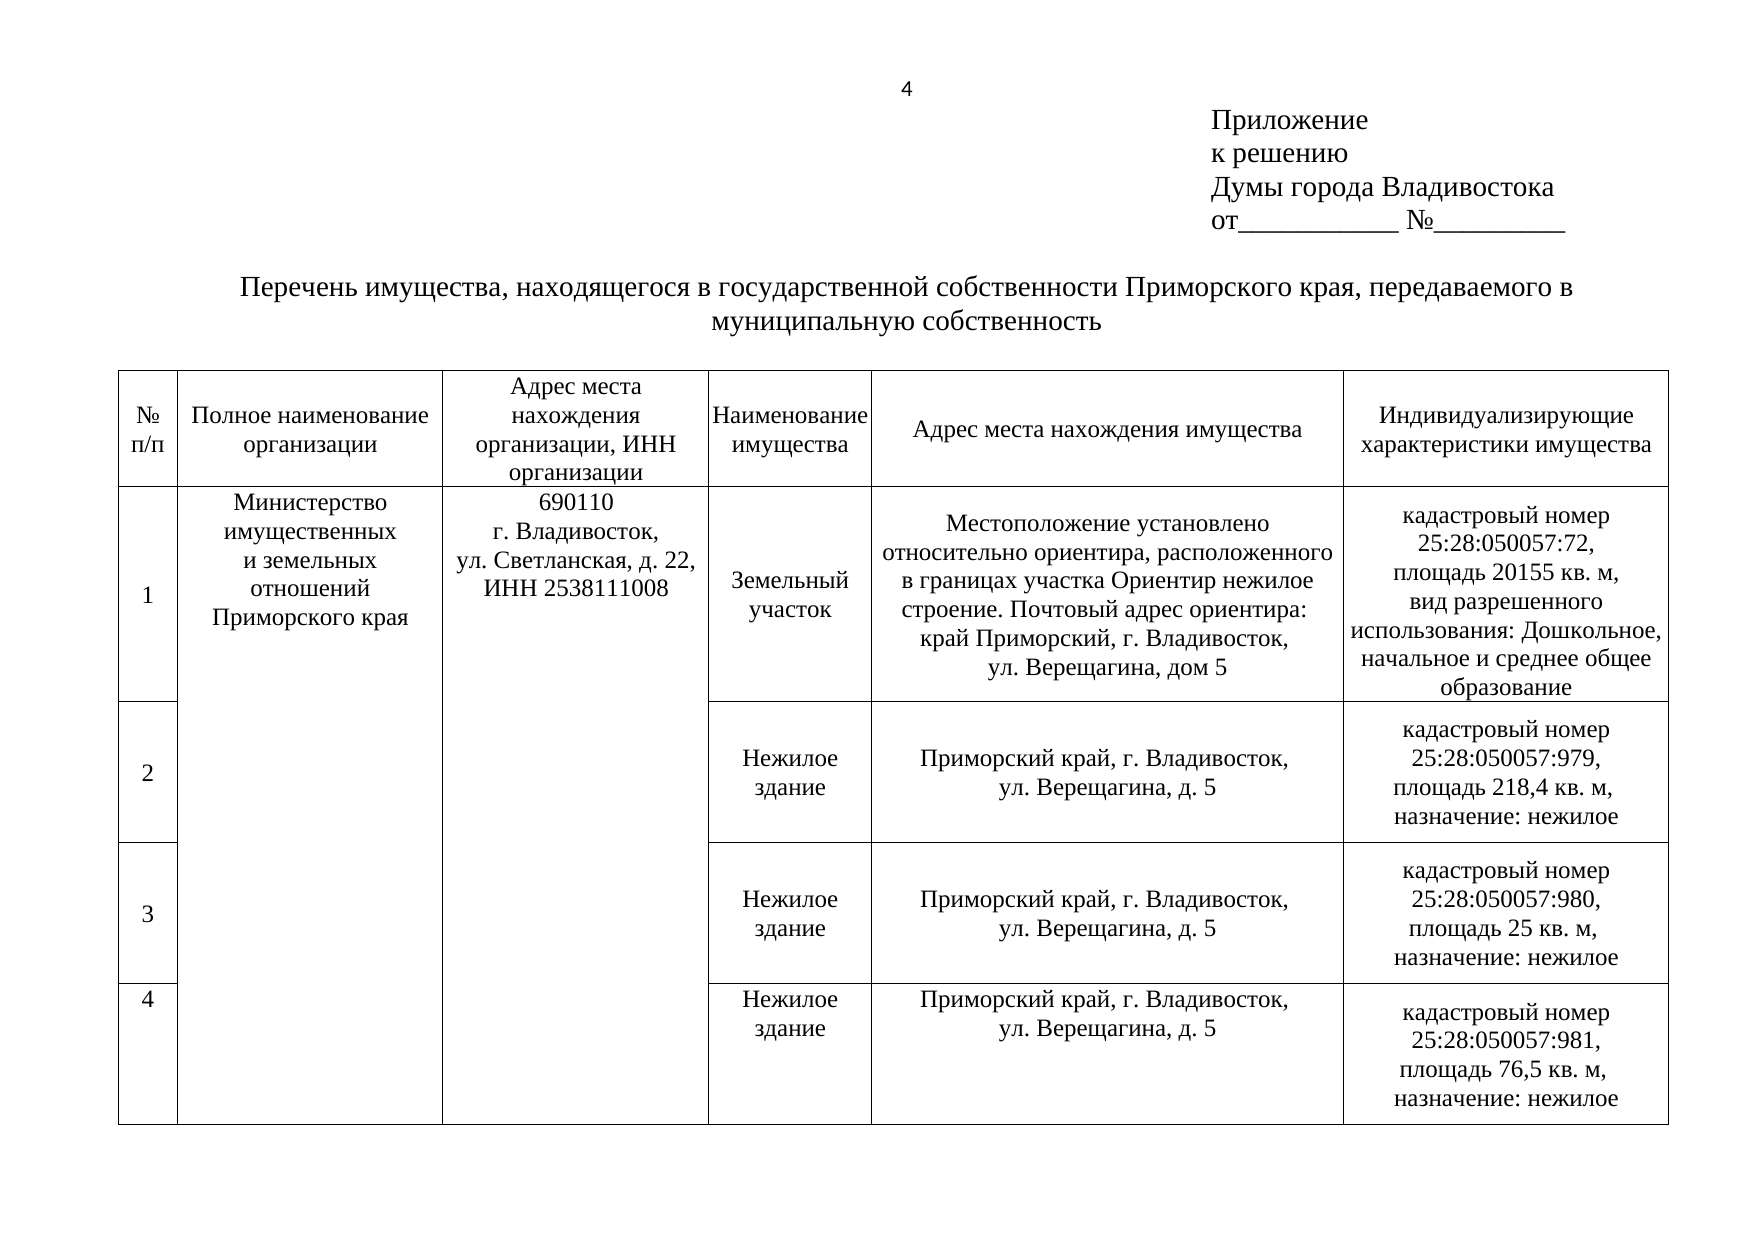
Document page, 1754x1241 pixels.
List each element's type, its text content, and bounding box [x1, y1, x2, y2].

table_header № п/п [119, 371, 177, 486]
table_cell кадастровый номер 25:28:050057:979, площадь 218,4 кв. м, назначение: нежилое [1344, 702, 1668, 842]
table_cell кадастровый номер 25:28:050057:981, площадь 76,5 кв. м, назначение: нежилое [1344, 984, 1668, 1124]
text Перечень имущества, находящегося в государственной собственности Приморского края, передаваемого в муниципальную собственность [148, 269, 1665, 337]
text Думы города Владивостока [148, 169, 1665, 202]
table_cell Местоположение установлено относительно ориентира, расположенного в границах участка Ориентир нежилое строение. Почтовый адрес ориентира: край Приморский, г. Владивосток, ул. Верещагина, дом 5 [872, 487, 1343, 701]
table_cell Министерство имущественных и земельных отношений Приморского края [178, 487, 442, 1124]
table_cell кадастровый номер 25:28:050057:72, площадь 20155 кв. м, вид разрешенного использования: Дошкольное, начальное и среднее общее образование [1344, 487, 1668, 701]
text от___________ №_________ [148, 202, 1665, 269]
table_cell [872, 984, 1343, 1124]
table_cell 3 [119, 843, 177, 983]
table_cell Нежилое здание [709, 843, 871, 983]
table_cell 1 [119, 487, 177, 701]
text к решению [148, 135, 1665, 169]
table_header Полное наименование организации [178, 371, 442, 486]
table_cell 2 [119, 702, 177, 842]
table_cell Приморский край, г. Владивосток, ул. Верещагина, д. 5 [872, 702, 1343, 842]
table_cell Земельный участок [709, 487, 871, 701]
table_header Индивидуализирующие характеристики имущества [1344, 371, 1668, 486]
table_cell Нежилое здание [709, 702, 871, 842]
table_header Наименование имущества [709, 371, 871, 486]
table_header Адрес места нахождения организации, ИНН организации [443, 371, 708, 486]
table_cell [872, 843, 1343, 983]
table_cell 4 [119, 984, 177, 1124]
table_cell Нежилое здание [709, 984, 871, 1124]
text Приложение [148, 102, 1665, 135]
table_header Адрес места нахождения имущества [872, 371, 1343, 486]
table_cell кадастровый номер 25:28:050057:980, площадь 25 кв. м, назначение: нежилое [1344, 843, 1668, 983]
table_cell 690110 г. Владивосток, ул. Светланская, д. 22, ИНН 2538111008 [443, 487, 708, 1124]
